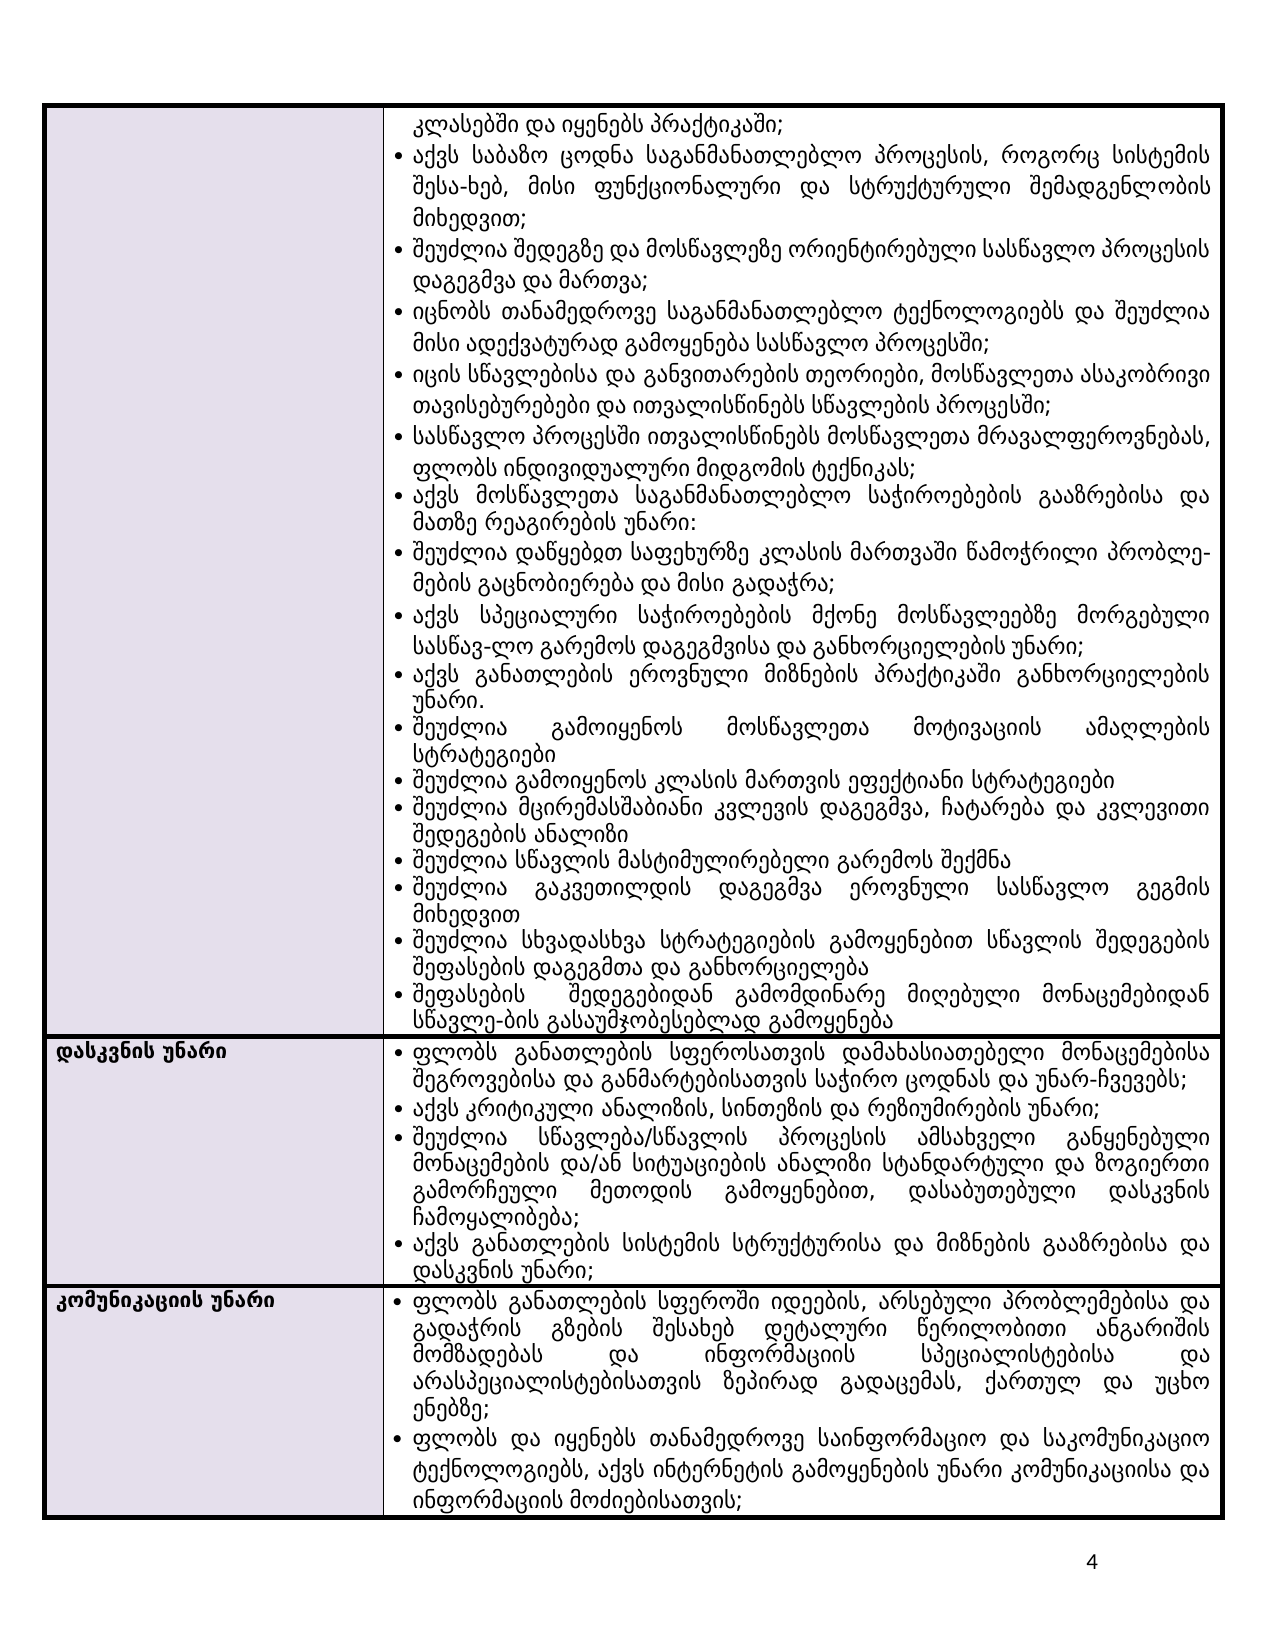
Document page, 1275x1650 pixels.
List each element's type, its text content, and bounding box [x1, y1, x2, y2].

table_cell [384, 108, 1220, 1034]
table_cell ფლობს განათლების სფეროსათვის დამახასიათებელი მონაცემებისა შეგროვებისა და განმარტებისათვის საჭირო ცოდნას და უნარ-ჩვევებს; აქვს კრიტიკული ანალიზის, სინთეზის და რეზიუმირების უნარი; შეუძლია სწავლება/სწავლის პროცესის ამსახველი განყენებული მონაცემების და/ან სიტუაციების ანალიზი სტანდარტული და ზოგიერთი გამორჩეული მეთოდის გამოყენებით, დასაბუთებული დასკვნის ჩამოყალიბება; აქვს განათლების სისტემის სტრუქტურისა და მიზნების გააზრებისა და დასკვნის უნარი; [384, 1039, 1220, 1284]
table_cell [47, 108, 383, 1034]
table_cell დასკვნის უნარი [47, 1039, 383, 1284]
table_cell კომუნიკაციის უნარი [47, 1288, 383, 1515]
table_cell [384, 1288, 1220, 1515]
